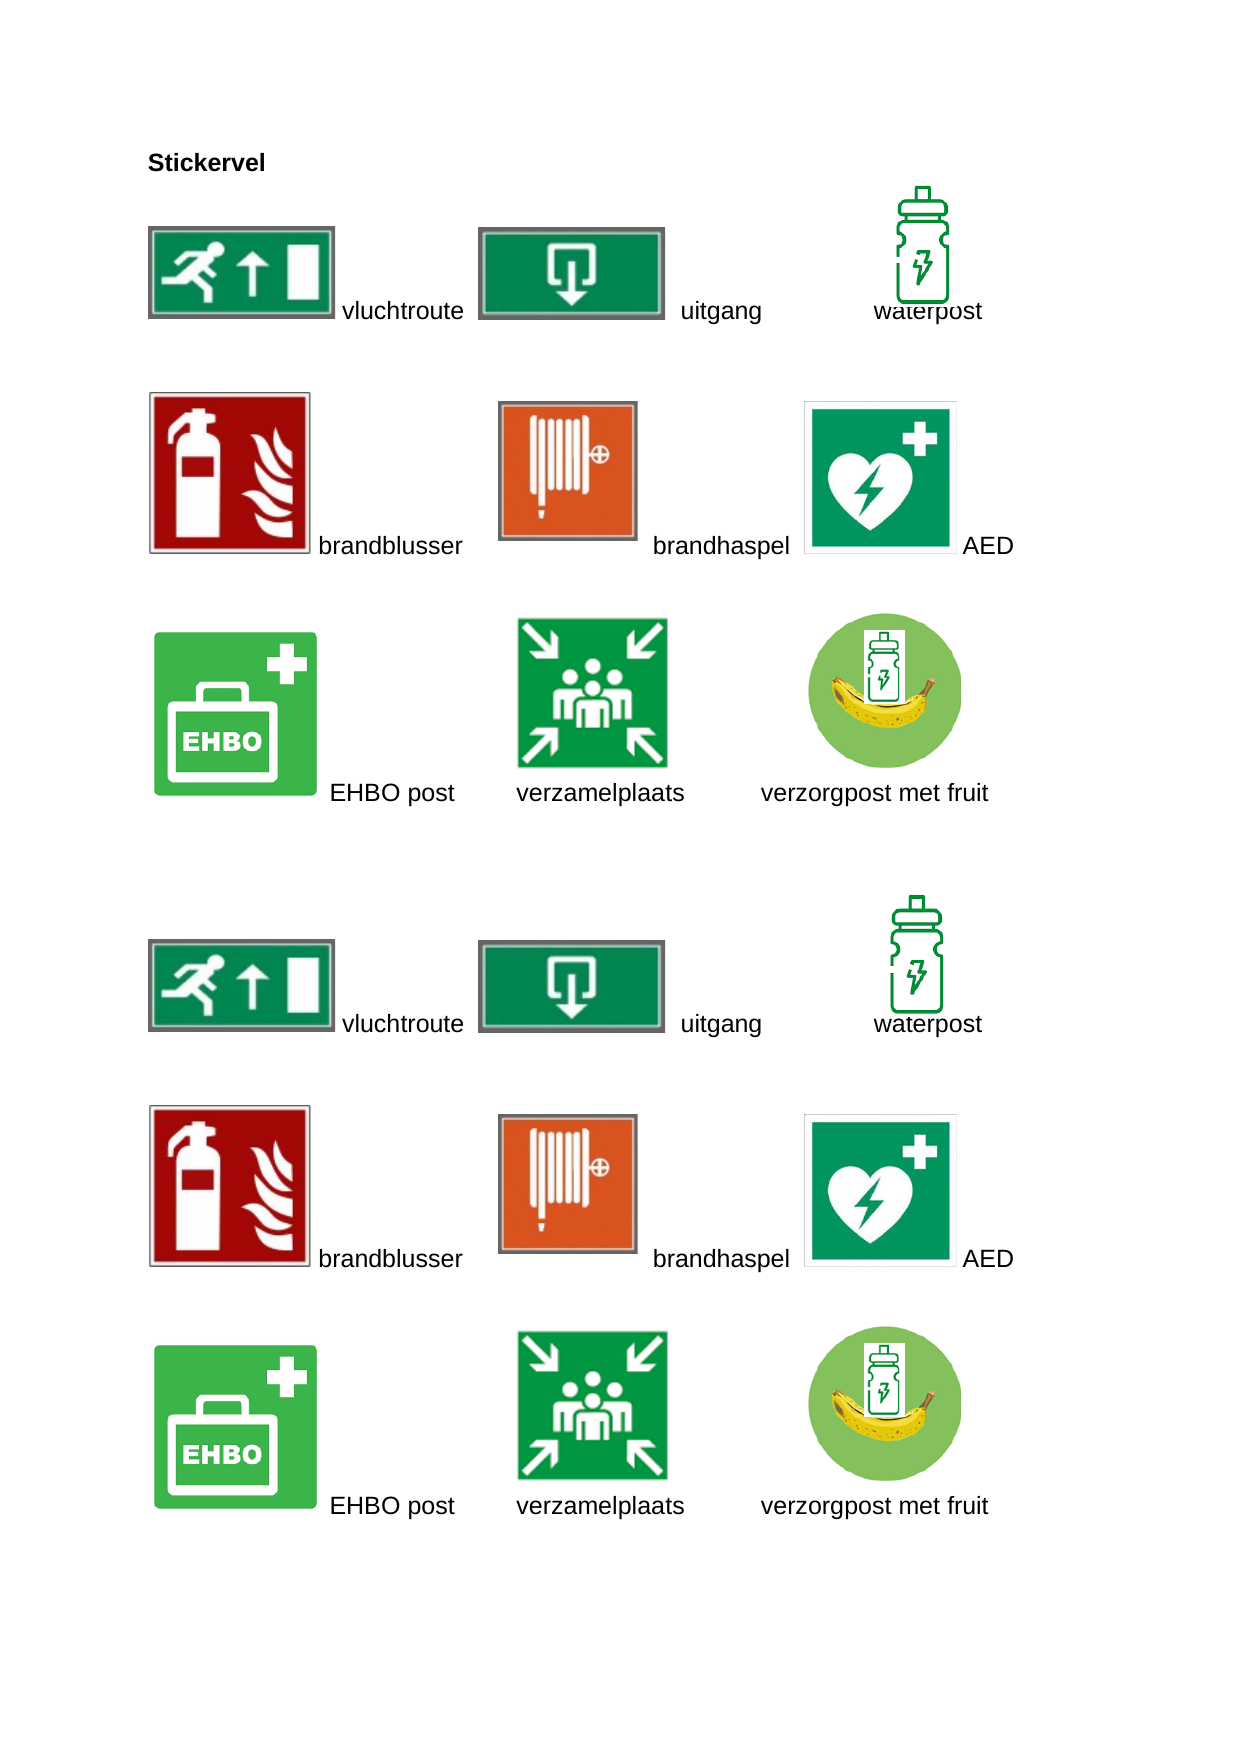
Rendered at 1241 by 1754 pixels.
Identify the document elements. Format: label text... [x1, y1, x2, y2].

picture [883, 891, 952, 1017]
picture [890, 181, 958, 307]
text Stickervel [148, 148, 1093, 826]
